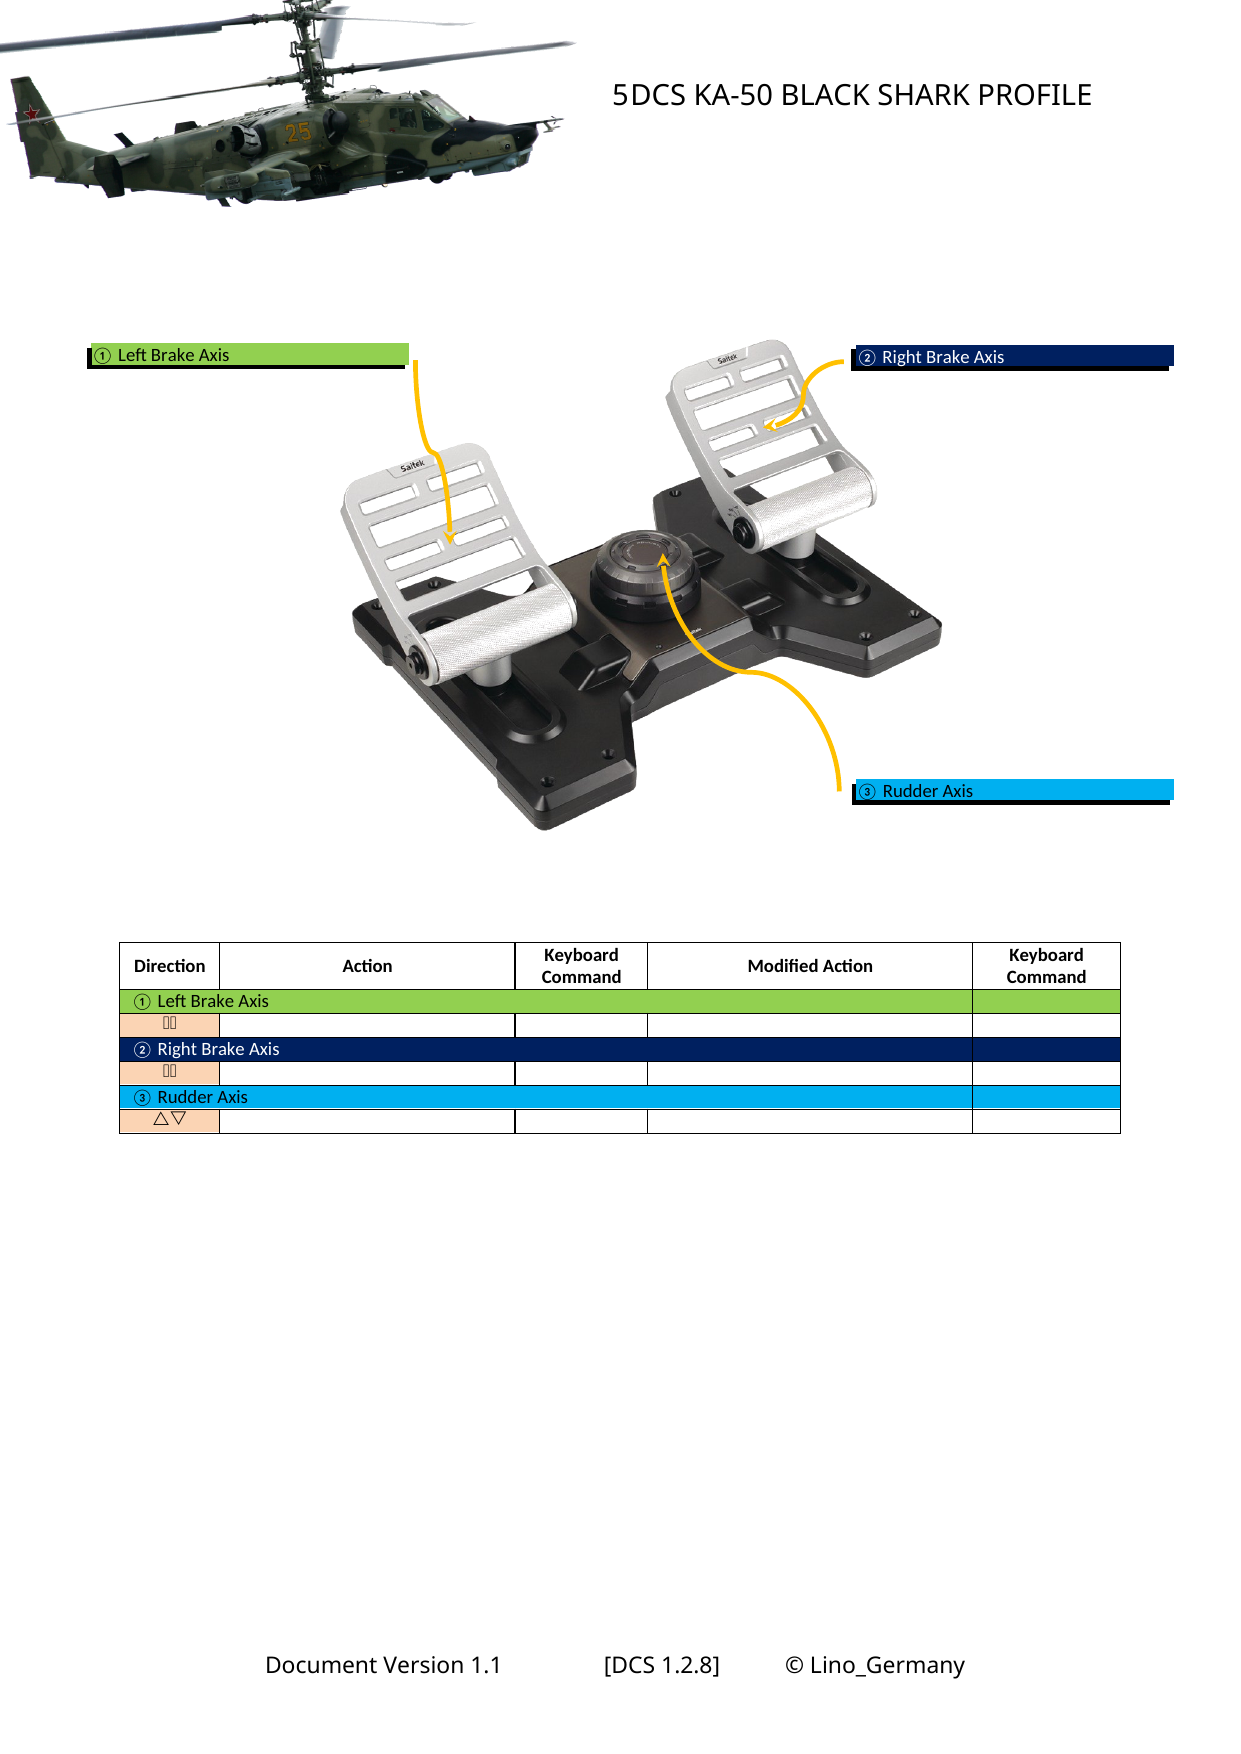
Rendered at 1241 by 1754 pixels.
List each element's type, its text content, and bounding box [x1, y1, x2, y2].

table_cell [516, 1062, 647, 1084]
table_cell ③ Rudder Axis [120, 1086, 972, 1108]
table_cell [973, 1110, 1120, 1132]
table_cell [973, 1062, 1120, 1084]
table_header Modified Action [648, 943, 972, 989]
table_cell [120, 1062, 219, 1084]
table_cell [973, 1038, 1120, 1061]
table_cell [220, 1014, 514, 1037]
table_cell [220, 1110, 514, 1132]
table_cell ② Right Brake Axis [120, 1038, 972, 1061]
table_cell [973, 990, 1120, 1013]
table_header Direction [120, 943, 219, 989]
table_cell [973, 1086, 1120, 1108]
table_cell [648, 1014, 972, 1037]
table_header Keyboard Command [516, 943, 647, 989]
picture [0, 0, 577, 211]
table_cell [120, 1014, 219, 1037]
table_cell ① Left Brake Axis [120, 990, 972, 1013]
table_cell [648, 1110, 972, 1132]
table_cell [120, 1110, 219, 1132]
table_header Keyboard Command [973, 943, 1120, 989]
table_cell [648, 1062, 972, 1084]
table_header Action [220, 943, 514, 989]
table_cell [516, 1110, 647, 1132]
picture [336, 279, 946, 889]
table_cell [220, 1062, 514, 1084]
table_cell [973, 1014, 1120, 1037]
table_cell [516, 1014, 647, 1037]
